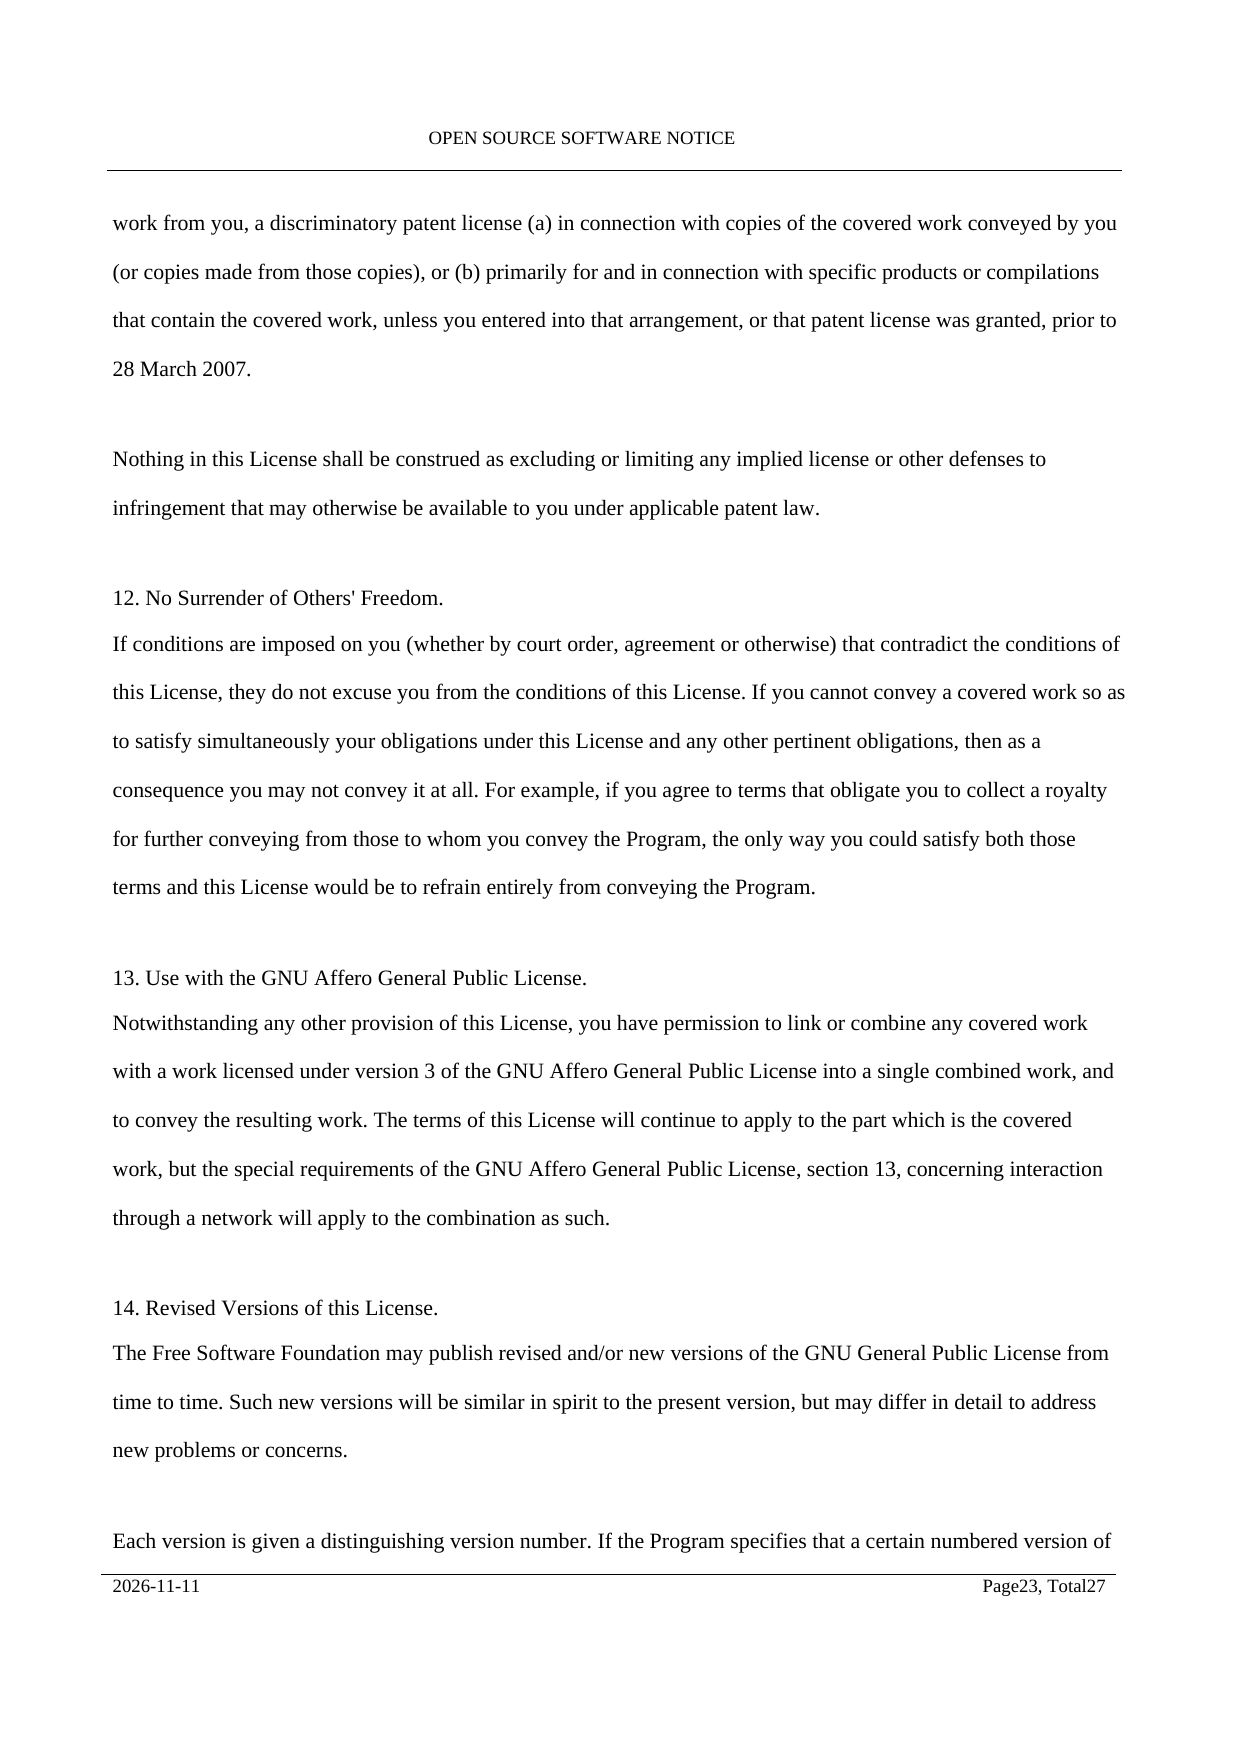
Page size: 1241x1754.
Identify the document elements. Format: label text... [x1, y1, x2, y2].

text 13. Use with the GNU Affero General Public License. [112, 961, 1128, 993]
text 14. Revised Versions of this License. [112, 1291, 1128, 1324]
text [112, 1524, 1128, 1556]
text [112, 206, 1128, 385]
text Nothing in this License shall be construed as excluding or limiting any implied license or other defenses to infringement that may otherwise be available to you under applicable patent law. [112, 443, 1128, 524]
text If conditions are imposed on you (whether by court order, agreement or otherwise) that contradict the conditions of this License, they do not excuse you from the conditions of this License. If you cannot convey a covered work so as to satisfy simultaneously your obligations under this License and any other pertinent obligations, then as a consequence you may not convey it at all. For example, if you agree to terms that obligate you to collect a royalty for further conveying from those to whom you convey the Program, the only way you could satisfy both those terms and this License would be to refrain entirely from conveying the Program. [112, 627, 1128, 903]
text Notwithstanding any other provision of this License, you have permission to link or combine any covered work with a work licensed under version 3 of the GNU Affero General Public License into a single combined work, and to convey the resulting work. The terms of this License will continue to apply to the part which is the covered work, but the special requirements of the GNU Affero General Public License, section 13, concerning interaction through a network will apply to the combination as such. [112, 1006, 1128, 1233]
text 12. No Surrender of Others' Freedom. [112, 582, 1128, 614]
text The Free Software Foundation may publish revised and/or new versions of the GNU General Public License from time to time. Such new versions will be similar in spirit to the present version, but may differ in detail to address new problems or concerns. [112, 1336, 1128, 1466]
